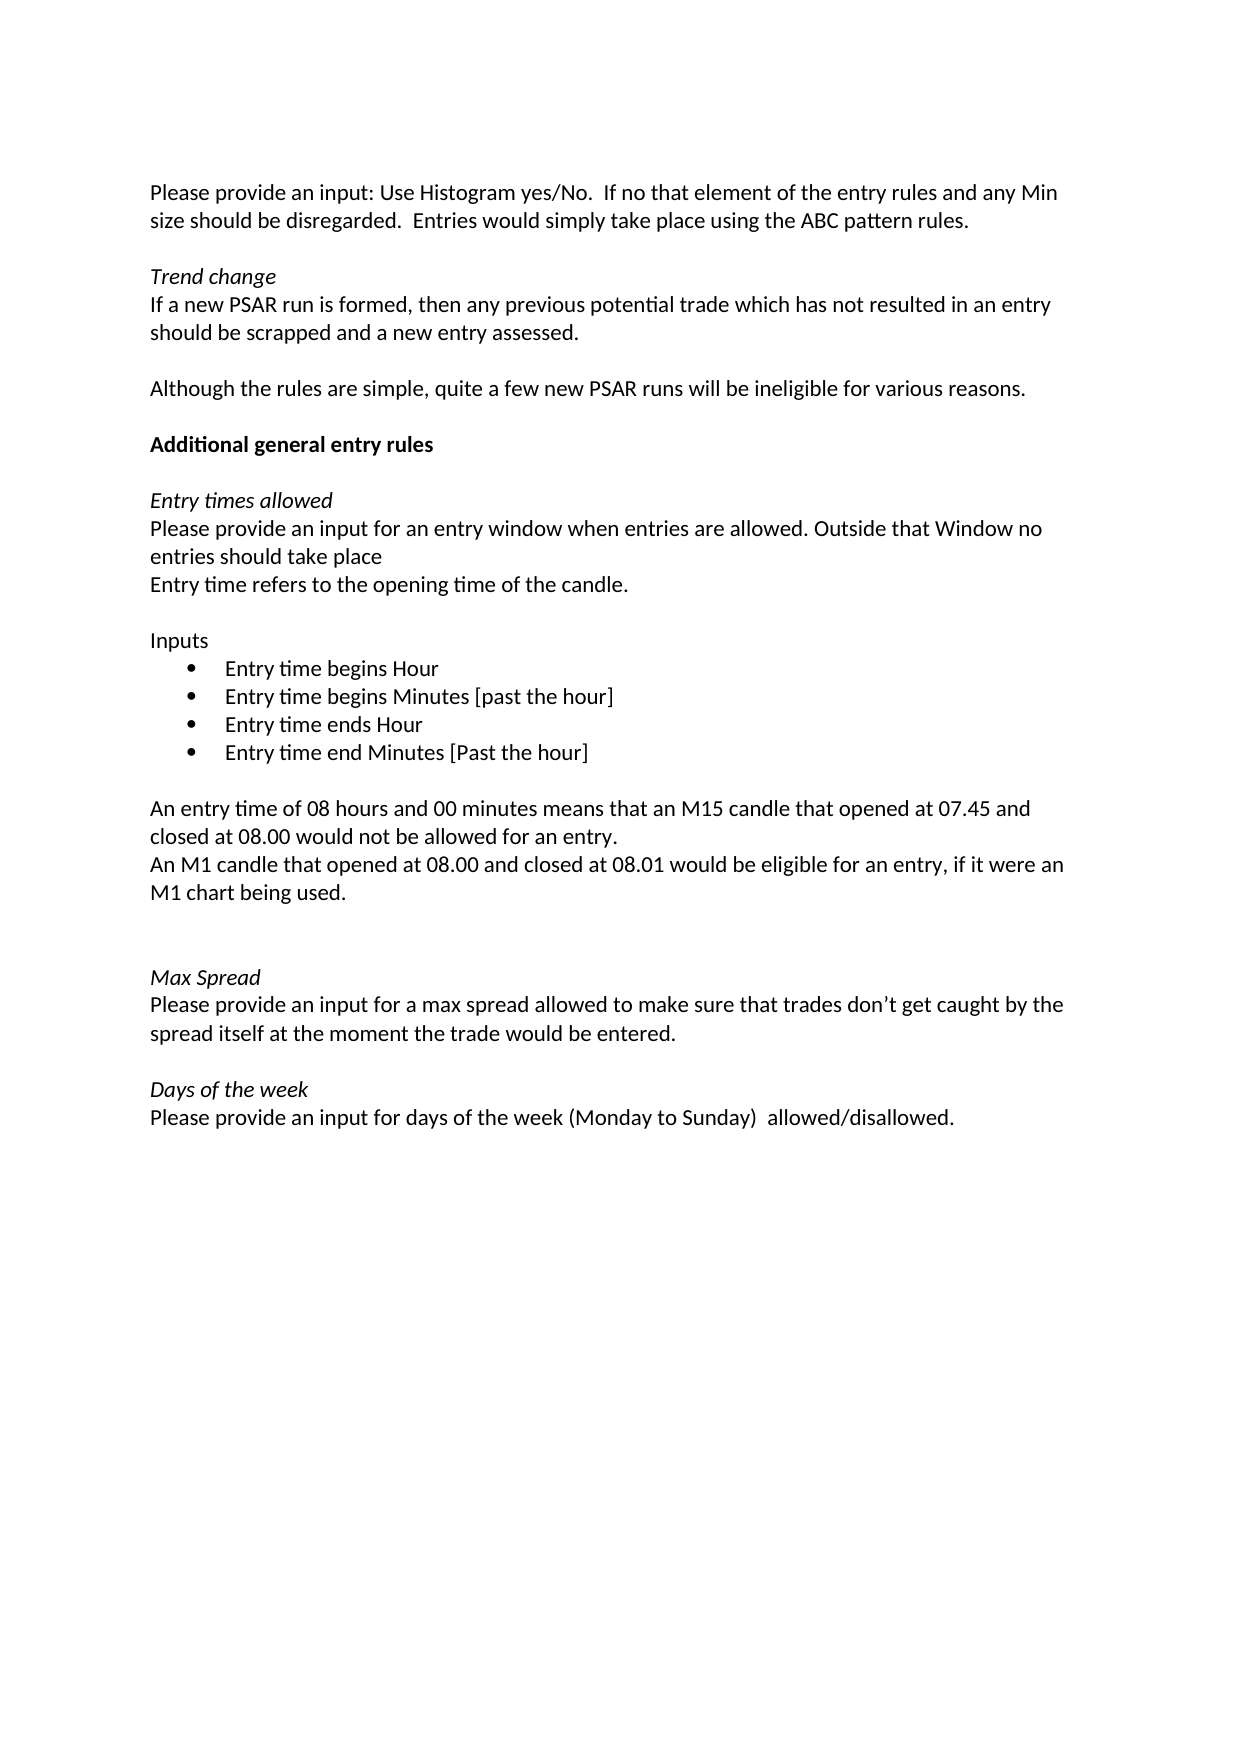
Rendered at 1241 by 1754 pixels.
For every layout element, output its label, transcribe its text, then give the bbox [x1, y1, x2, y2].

text Entry times allowed [150, 486, 1090, 514]
text If a new PSAR run is formed, then any previous potential trade which has not resulted in an entry should be scrapped and a new entry assessed. [150, 290, 1090, 346]
text Max Spread [150, 963, 1090, 991]
text Days of the week [150, 1075, 1090, 1103]
list Entry time end Minutes [Past the hour] [187, 738, 1090, 766]
text Please provide an input: Use Histogram yes/No. If no that element of the entry rules and any Min size should be disregarded. Entries would simply take place using the ABC pattern rules. [150, 178, 1090, 234]
text Entry time refers to the opening time of the candle. [150, 570, 1090, 598]
text An entry time of 08 hours and 00 minutes means that an M15 candle that opened at 07.45 and closed at 08.00 would not be allowed for an entry. [150, 794, 1090, 851]
text Inputs [150, 626, 1090, 654]
text Additional general entry rules [150, 430, 1090, 458]
list Entry time begins Hour [187, 654, 1090, 682]
text Please provide an input for days of the week (Monday to Sunday) allowed/disallowed. [150, 1103, 1090, 1131]
text Although the rules are simple, quite a few new PSAR runs will be ineligible for various reasons. [150, 374, 1090, 402]
list Entry time begins Minutes [past the hour] [187, 682, 1090, 710]
list Entry time ends Hour [187, 710, 1090, 738]
text An M1 candle that opened at 08.00 and closed at 08.01 would be eligible for an entry, if it were an M1 chart being used. [150, 851, 1090, 907]
text Trend change [150, 262, 1090, 290]
text Please provide an input for a max spread allowed to make sure that trades don’t get caught by the spread itself at the moment the trade would be entered. [150, 991, 1090, 1047]
text Please provide an input for an entry window when entries are allowed. Outside that Window no entries should take place [150, 514, 1090, 570]
